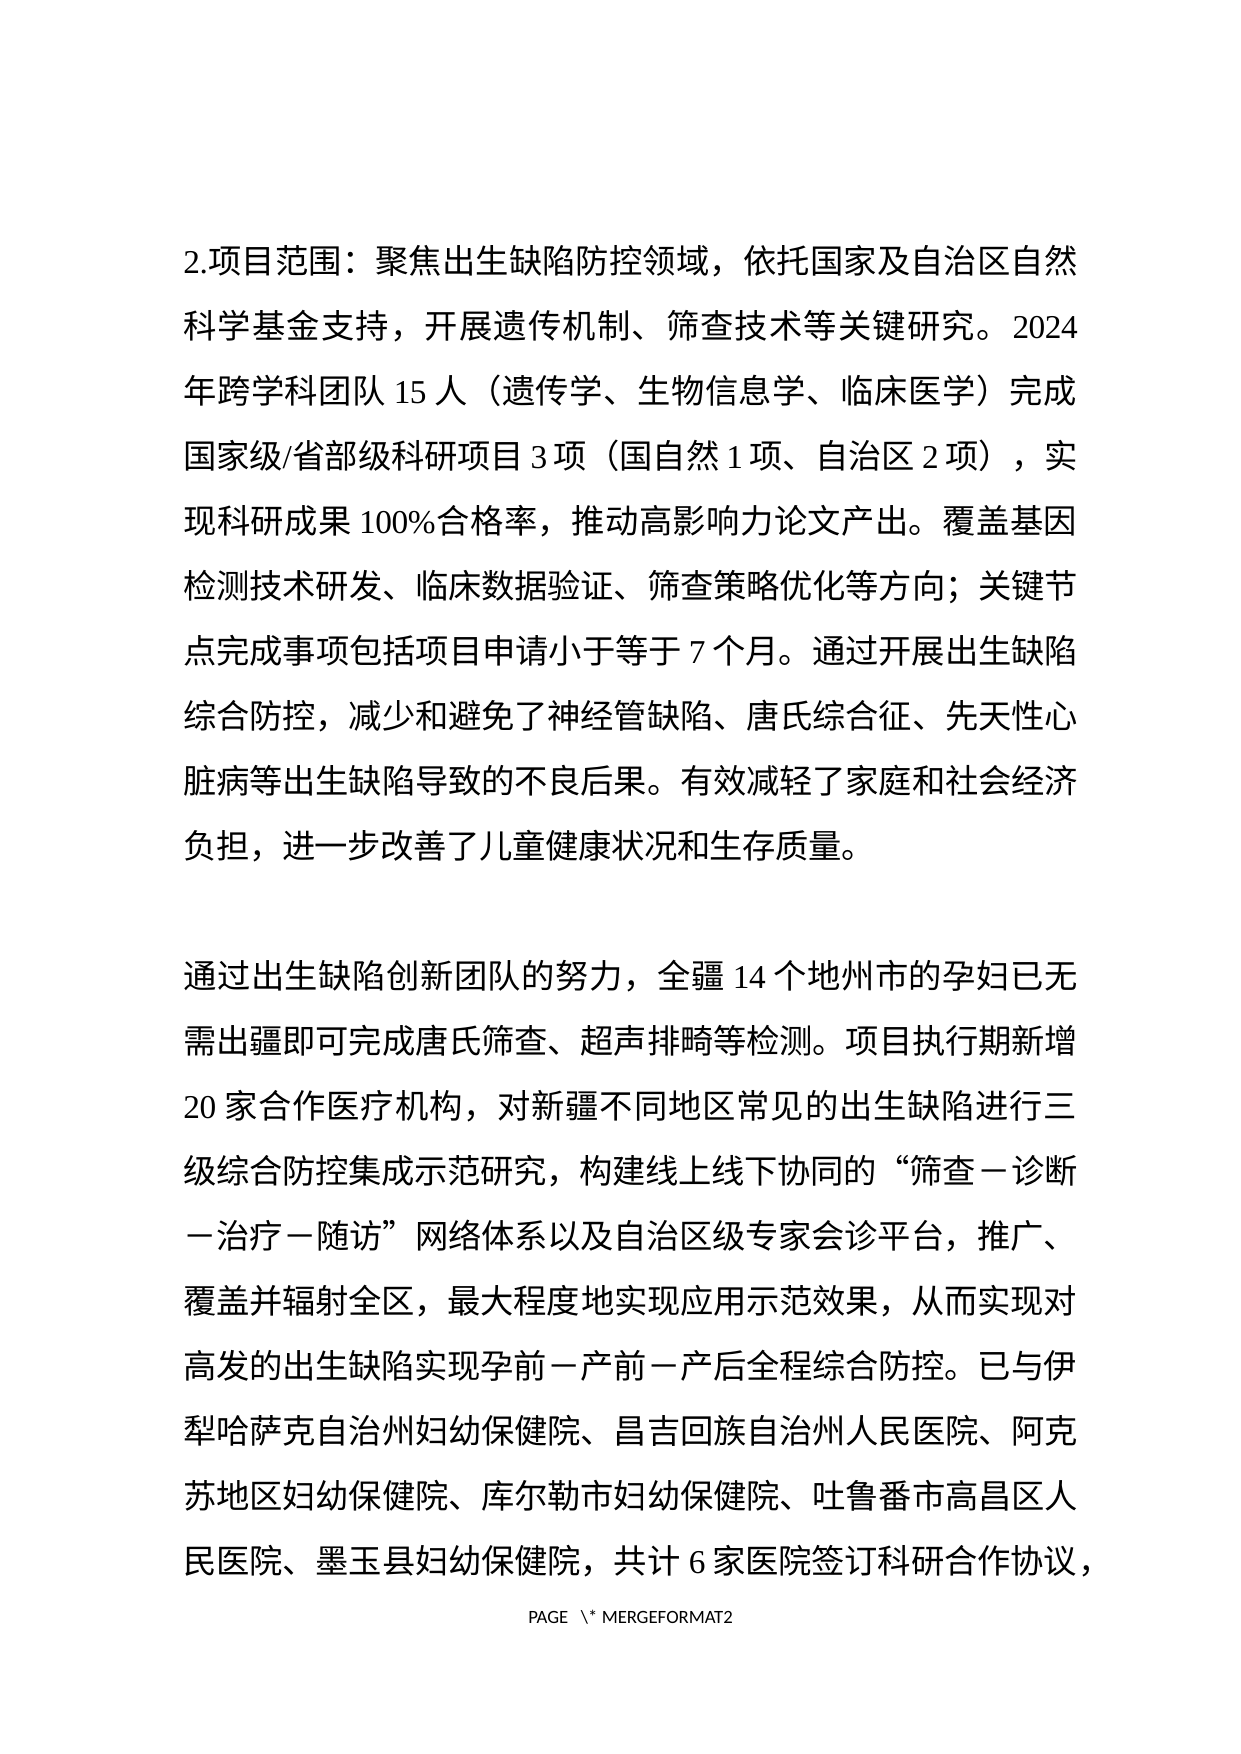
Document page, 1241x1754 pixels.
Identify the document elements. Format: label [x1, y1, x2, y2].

text [183, 162, 1078, 1592]
